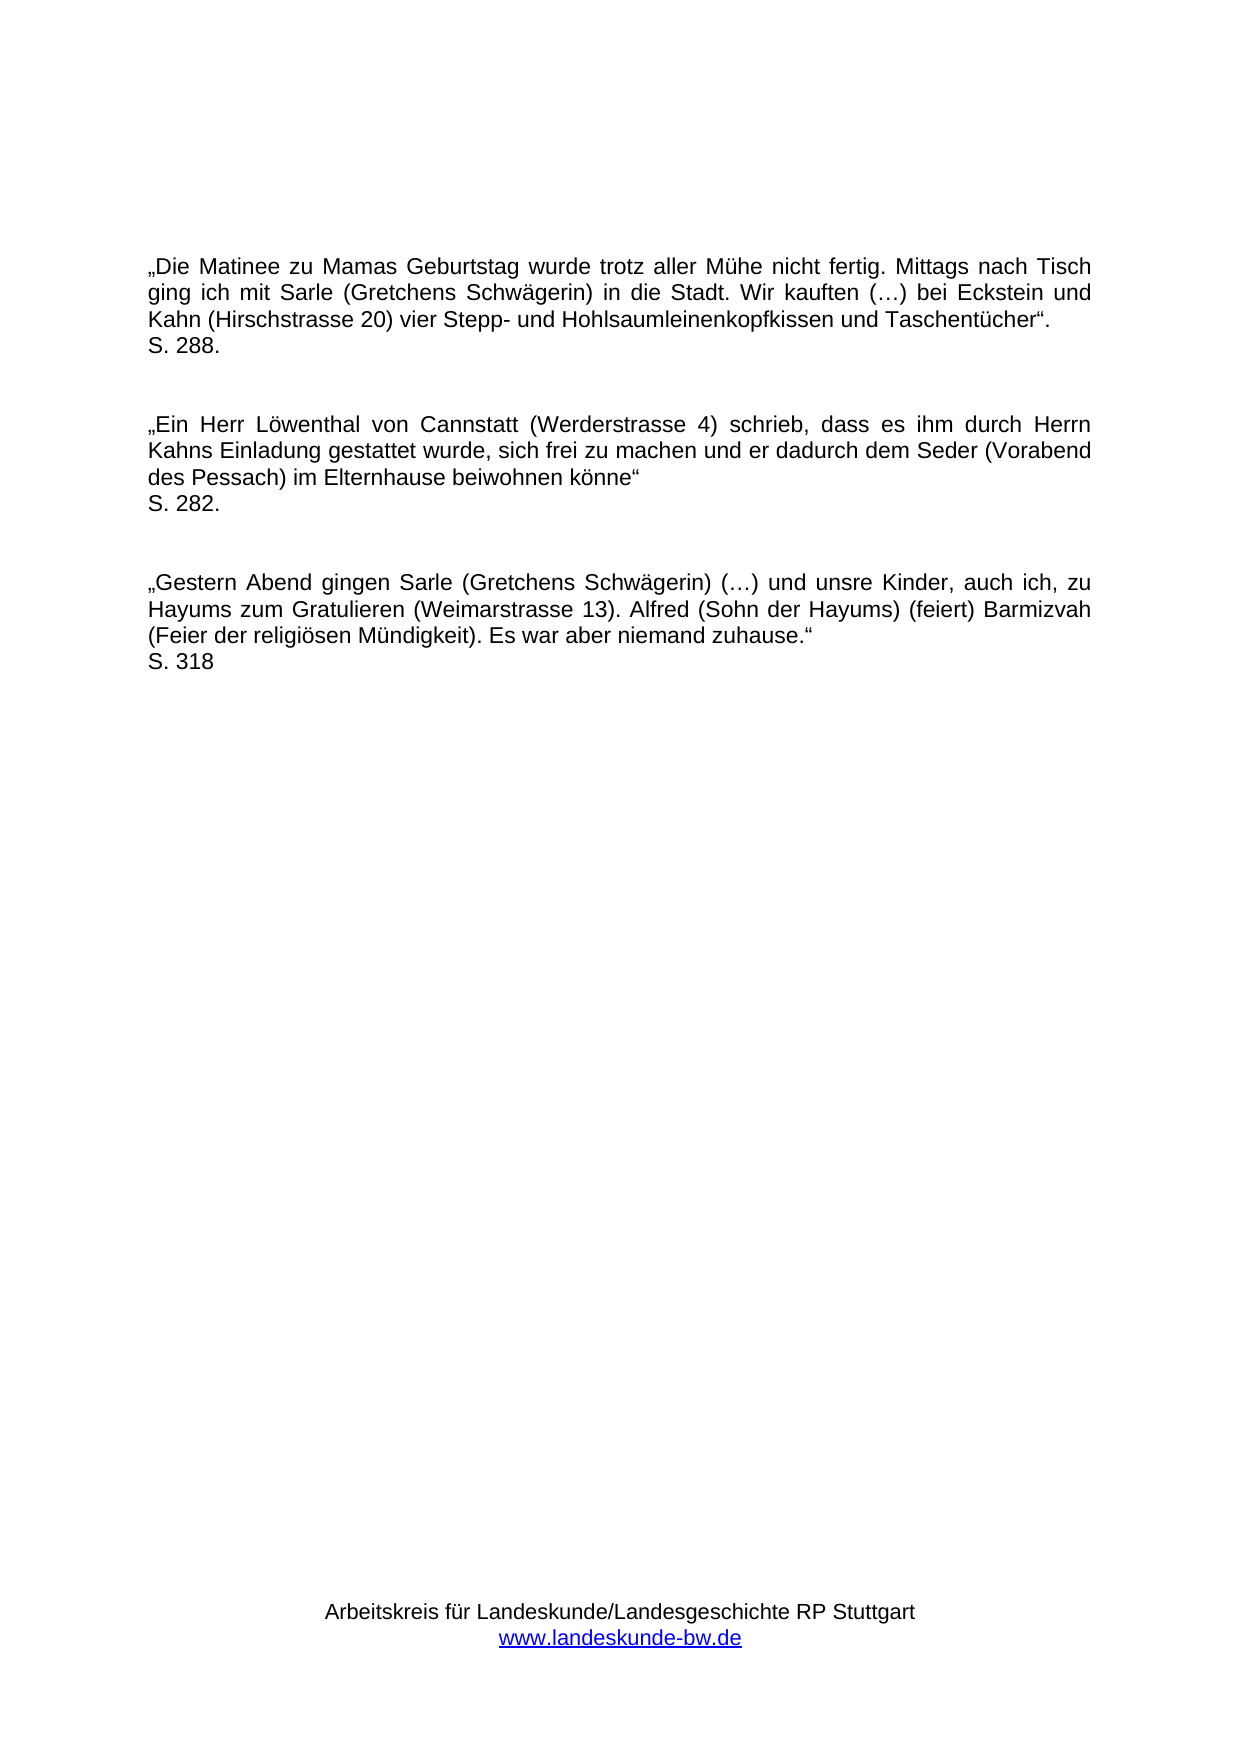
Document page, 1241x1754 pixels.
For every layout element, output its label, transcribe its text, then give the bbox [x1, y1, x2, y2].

text „Die Matinee zu Mamas Geburtstag wurde trotz aller Mühe nicht fertig. Mittags nach Tisch ging ich mit Sarle (Gretchens Schwägerin) in die Stadt. Wir kauften (…) bei Eckstein und Kahn (Hirschstrasse 20) vier Stepp- und Hohlsaumleinenkopfkissen und Taschentücher“. [148, 253, 1093, 332]
text „Ein Herr Löwenthal von Cannstatt (Werderstrasse 4) schrieb, dass es ihm durch Herrn Kahns Einladung gestattet wurde, sich frei zu machen und er dadurch dem Seder (Vorabend des Pessach) im Elternhause beiwohnen könne“ [148, 411, 1093, 490]
text S. 288. [148, 332, 1093, 358]
text S. 282. [148, 490, 1093, 517]
text „Gestern Abend gingen Sarle (Gretchens Schwägerin) (…) und unsre Kinder, auch ich, zu Hayums zum Gratulieren (Weimarstrasse 13). Alfred (Sohn der Hayums) (feiert) Barmizvah (Feier der religiösen Mündigkeit). Es war aber niemand zuhause.“ [148, 569, 1093, 648]
text S. 318 [148, 648, 1093, 675]
